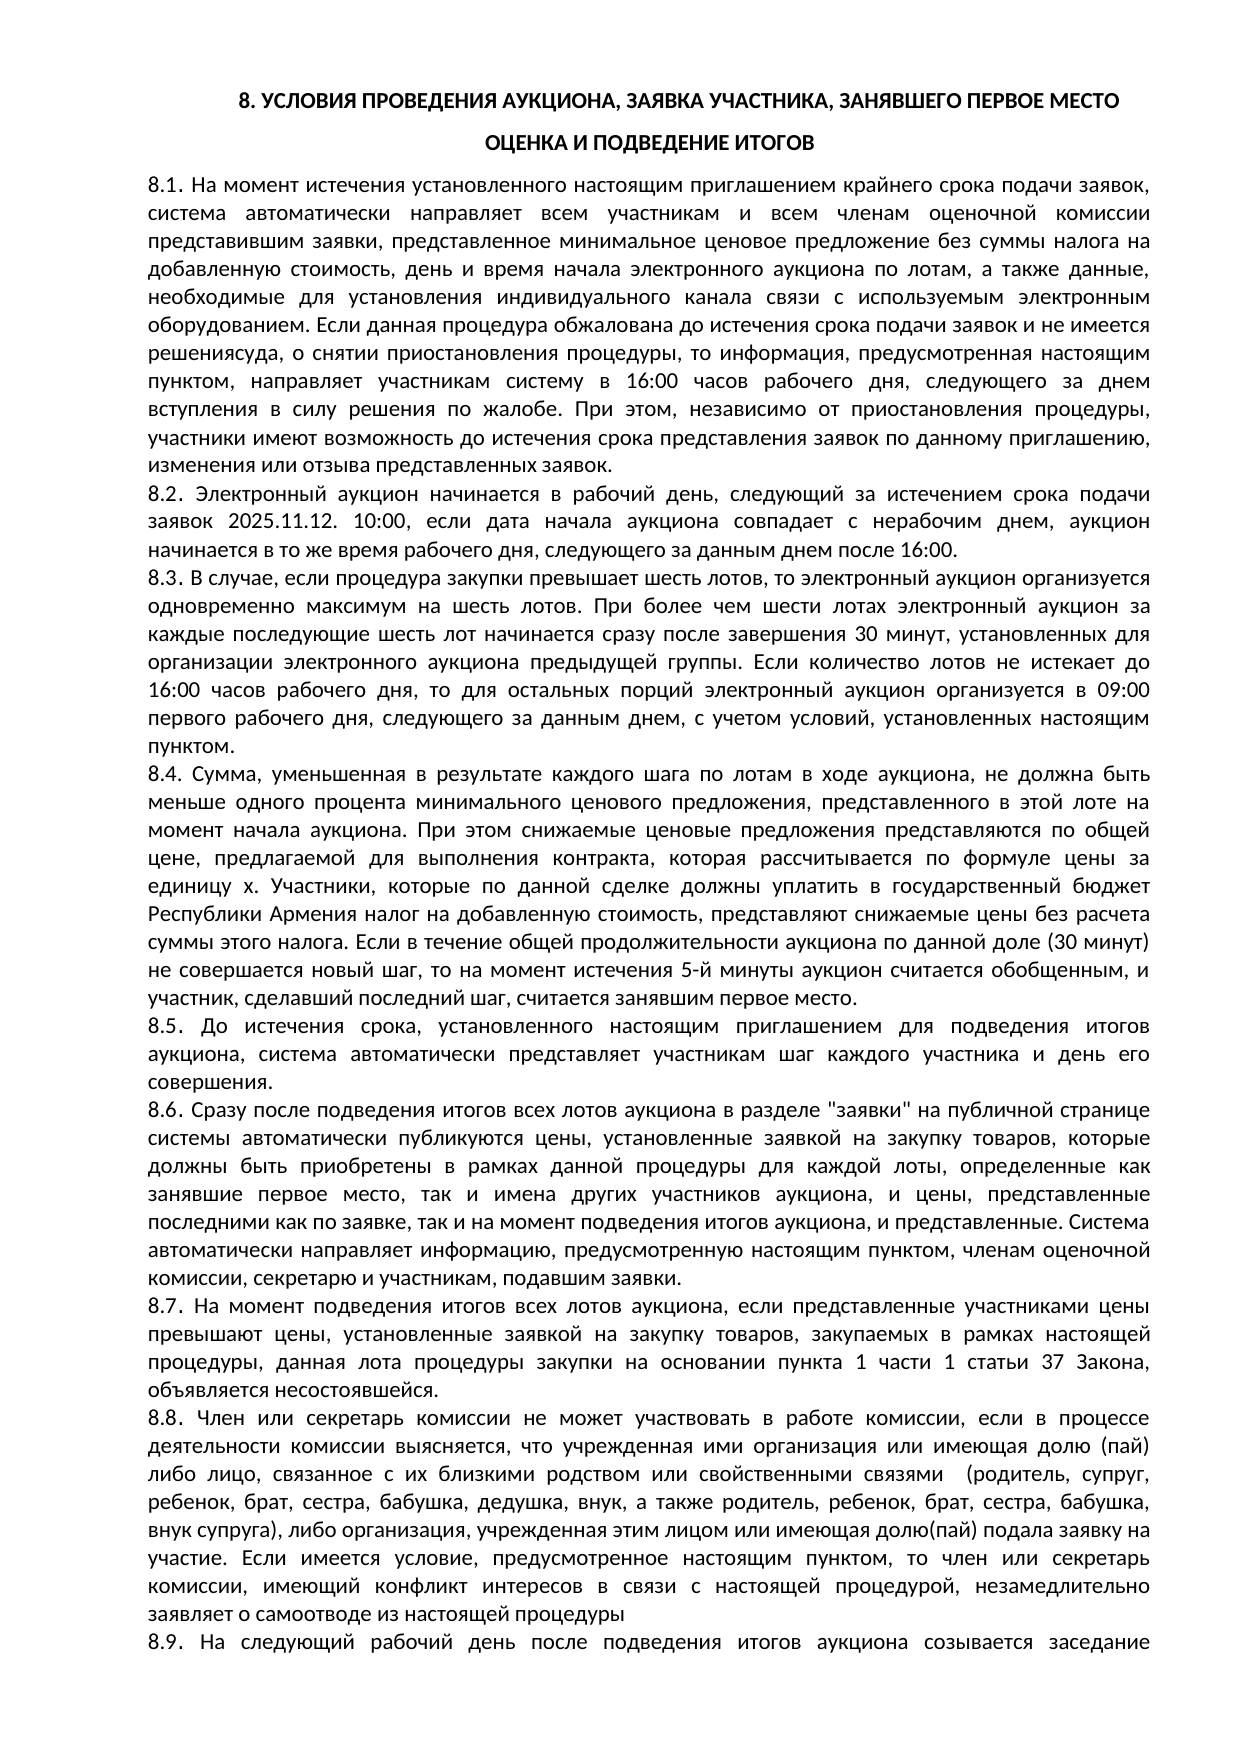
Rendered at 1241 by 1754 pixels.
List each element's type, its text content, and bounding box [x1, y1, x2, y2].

text 8.1․ На момент истечения установленного настоящим приглашением крайнего срока подачи заявок, система автоматически направляет всем участникам и всем членам оценочной комиссии представившим заявки, представленное минимальное ценовое предложение без суммы налога на добавленную стоимость, день и время начала электронного аукциона по лотам, а также данные, необходимые для установления индивидуального канала связи с используемым электронным оборудованием. Если данная процедура обжалована до истечения срока подачи заявок и не имеется решениясуда, о снятии приостановления процедуры, то информация, предусмотренная настоящим пунктом, направляет участникам систему в 16:00 часов рабочего дня, следующего за днем вступления в силу решения по жалобе. При этом, независимо от приостановления процедуры, участники имеют возможность до истечения срока представления заявок по данному приглашению, изменения или отзыва представленных заявок. [148, 170, 1152, 479]
text 8.5․ До истечения срока, установленного настоящим приглашением для подведения итогов аукциона, система автоматически представляет участникам шаг каждого участника и день его совершения. [148, 1011, 1152, 1095]
text 8.3․ В случае, если процедура закупки превышает шесть лотов, то электронный аукцион организуется одновременно максимум на шесть лотов. При более чем шести лотах электронный аукцион за каждые последующие шесть лот начинается сразу после завершения 30 минут, установленных для организации электронного аукциона предыдущей группы. Если количество лотов не истекает до 16:00 часов рабочего дня, то для остальных порций электронный аукцион организуется в 09:00 первого рабочего дня, следующего за данным днем, с учетом условий, установленных настоящим пунктом. [148, 563, 1152, 759]
text 8.8․ Член или секретарь комиссии не может участвовать в работе комиссии, если в процессе деятельности комиссии выясняется, что учрежденная ими организация или имеющая долю (пай) либо лицо, связанное с их близкими родством или свойственными связями (родитель, супруг, ребенок, брат, сестра, бабушка, дедушка, внук, а также родитель, ребенок, брат, сестра, бабушка, внук супруга), либо организация, учрежденная этим лицом или имеющая долю(пай) подала заявку на участие. Если имеется условие, предусмотренное настоящим пунктом, то член или секретарь комиссии, имеющий конфликт интересов в связи с настоящей процедурой, незамедлительно заявляет о самоотводе из настоящей процедуры [148, 1403, 1152, 1627]
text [148, 1627, 1152, 1656]
text 8. УСЛОВИЯ ПРОВЕДЕНИЯ АУКЦИОНА, ЗАЯВКА УЧАСТНИКА, ЗАНЯВШЕГО ПЕРВОЕ МЕСТО ОЦЕНКА И ПОДВЕДЕНИЕ ИТОГОВ [148, 86, 1152, 156]
text 8.7․ На момент подведения итогов всех лотов аукциона, если представленные участниками цены превышают цены, установленные заявкой на закупку товаров, закупаемых в рамках настоящей процедуры, данная лота процедуры закупки на основании пункта 1 части 1 статьи 37 Закона, объявляется несостоявшейся. [148, 1291, 1152, 1403]
text 8.6․ Сразу после подведения итогов всех лотов аукциона в разделе "заявки" на публичной странице системы автоматически публикуются цены, установленные заявкой на закупку товаров, которые должны быть приобретены в рамках данной процедуры для каждой лоты, определенные как занявшие первое место, так и имена других участников аукциона, и цены, представленные последними как по заявке, так и на момент подведения итогов аукциона, и представленные. Система автоматически направляет информацию, предусмотренную настоящим пунктом, членам оценочной комиссии, секретарю и участникам, подавшим заявки. [148, 1095, 1152, 1291]
text 8.4. Сумма, уменьшенная в результате каждого шага по лотам в ходе аукциона, не должна быть меньше одного процента минимального ценового предложения, представленного в этой лоте на момент начала аукциона. При этом снижаемые ценовые предложения представляются по общей цене, предлагаемой для выполнения контракта, которая рассчитывается по формуле цены за единицу x. Участники, которые по данной сделке должны уплатить в государственный бюджет Республики Армения налог на добавленную стоимость, представляют снижаемые цены без расчета суммы этого налога. Если в течение общей продолжительности аукциона по данной доле (30 минут) не совершается новый шаг, то на момент истечения 5-й минуты аукцион считается обобщенным, и участник, сделавший последний шаг, считается занявшим первое место. [148, 759, 1152, 1011]
text 8.2․ Электронный аукцион начинается в рабочий день, следующий за истечением срока подачи заявок 2025.11.12. 10:00 , если дата начала аукциона совпадает с нерабочим днем, аукцион начинается в то же время рабочего дня, следующего за данным днем после 16:00. [148, 479, 1152, 563]
